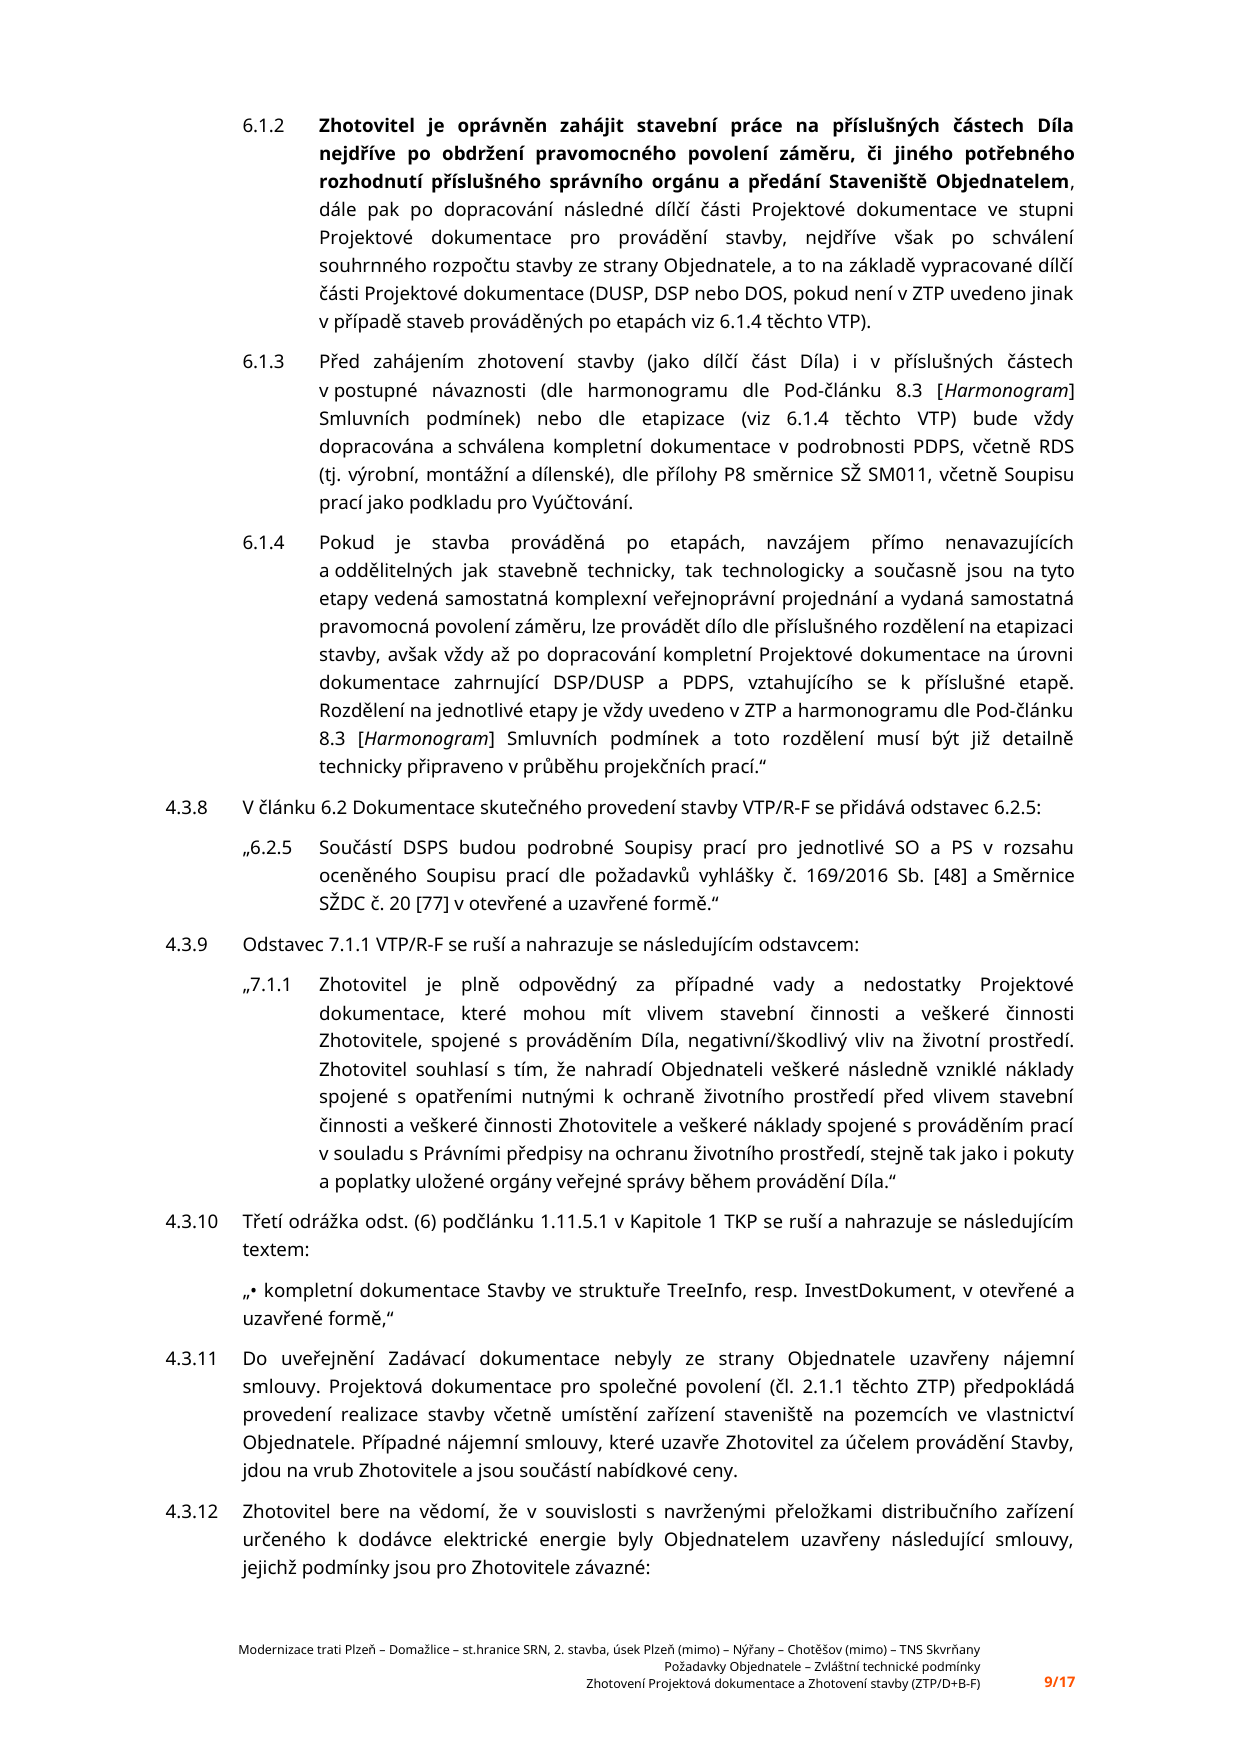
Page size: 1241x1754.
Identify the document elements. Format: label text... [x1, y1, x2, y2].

text „7.1.1 Zhotovitel je plně odpovědný za případné vady a nedostatky Projektové dokumentace, které mohou mít vlivem stavební činnosti a veškeré činnosti Zhotovitele, spojené s prováděním Díla, negativní/škodlivý vliv na životní prostředí. Zhotovitel souhlasí s tím, že nahradí Objednateli veškeré následně vzniklé náklady spojené s opatřeními nutnými k ochraně životního prostředí před vlivem stavební činnosti a veškeré činnosti Zhotovitele a veškeré náklady spojené s prováděním prací v souladu s Právními předpisy na ochranu životního prostředí, stejně tak jako i pokuty a poplatky uložené orgány veřejné správy během provádění Díla.“ [242, 972, 1075, 1193]
text Do uveřejnění Zadávací dokumentace nebyly ze strany Objednatele uzavřeny nájemní smlouvy. Projektová dokumentace pro společné povolení (čl. 2.1.1 těchto ZTP) předpokládá provedení realizace stavby včetně umístění zařízení staveniště na pozemcích ve vlastnictví Objednatele. Případné nájemní smlouvy, které uzavře Zhotovitel za účelem provádění Stavby, jdou na vrub Zhotovitele a jsou součástí nabídkové ceny. [165, 1346, 1075, 1483]
text 6.1.3 Před zahájením zhotovení stavby (jako dílčí část Díla) i v příslušných částech v postupné návaznosti (dle harmonogramu dle Pod-článku 8.3 [Harmonogram] Smluvních podmínek) nebo dle etapizace (viz 6.1.4 těchto VTP) bude vždy dopracována a schválena kompletní dokumentace v podrobnosti PDPS, včetně RDS (tj. výrobní, montážní a dílenské), dle přílohy P8 směrnice SŽ SM011, včetně Soupisu prací jako podkladu pro Vyúčtování. [242, 349, 1075, 514]
text 6.1.4 Pokud je stavba prováděná po etapách, navzájem přímo nenavazujících a oddělitelných jak stavebně technicky, tak technologicky a současně jsou na tyto etapy vedená samostatná komplexní veřejnoprávní projednání a vydaná samostatná pravomocná povolení záměru, lze provádět dílo dle příslušného rozdělení na etapizaci stavby, avšak vždy až po dopracování kompletní Projektové dokumentace na úrovni dokumentace zahrnující DSP/DUSP a PDPS, vztahujícího se k příslušné etapě. Rozdělení na jednotlivé etapy je vždy uvedeno v ZTP a harmonogramu dle Pod-článku 8.3 [Harmonogram] Smluvních podmínek a toto rozdělení musí být již detailně technicky připraveno v průběhu projekčních prací.“ [242, 529, 1075, 779]
text V článku 6.2 Dokumentace skutečného provedení stavby VTP/R-F se přidává odstavec 6.2.5: [165, 794, 1075, 820]
text 6.1.2 Zhotovitel je oprávněn zahájit stavební práce na příslušných částech Díla nejdříve po obdržení pravomocného povolení záměru, či jiného potřebného rozhodnutí příslušného správního orgánu a předání Staveniště Objednatelem, dále pak po dopracování následné dílčí části Projektové dokumentace ve stupni Projektové dokumentace pro provádění stavby, nejdříve však po schválení souhrnného rozpočtu stavby ze strany Objednatele, a to na základě vypracované dílčí části Projektové dokumentace (DUSP, DSP nebo DOS, pokud není v ZTP uvedeno jinak v případě staveb prováděných po etapách viz 6.1.4 těchto VTP). [242, 112, 1075, 334]
text Zhotovitel bere na vědomí, že v souvislosti s navrženými přeložkami distribučního zařízení určeného k dodávce elektrické energie byly Objednatelem uzavřeny následující smlouvy, jejichž podmínky jsou pro Zhotovitele závazné: [165, 1498, 1075, 1580]
text „• kompletní dokumentace Stavby ve struktuře TreeInfo, resp. InvestDokument, v otevřené a uzavřené formě,“ [242, 1277, 1075, 1331]
text „6.2.5 Součástí DSPS budou podrobné Soupisy prací pro jednotlivé SO a PS v rozsahu oceněného Soupisu prací dle požadavků vyhlášky č. 169/2016 Sb. [48] a Směrnice SŽDC č. 20 [77] v otevřené a uzavřené formě.“ [242, 835, 1075, 916]
text Třetí odrážka odst. (6) podčlánku 1.11.5.1 v Kapitole 1 TKP se ruší a nahrazuje se následujícím textem: [165, 1208, 1075, 1262]
text Odstavec 7.1.1 VTP/R-F se ruší a nahrazuje se následujícím odstavcem: [165, 931, 1075, 957]
